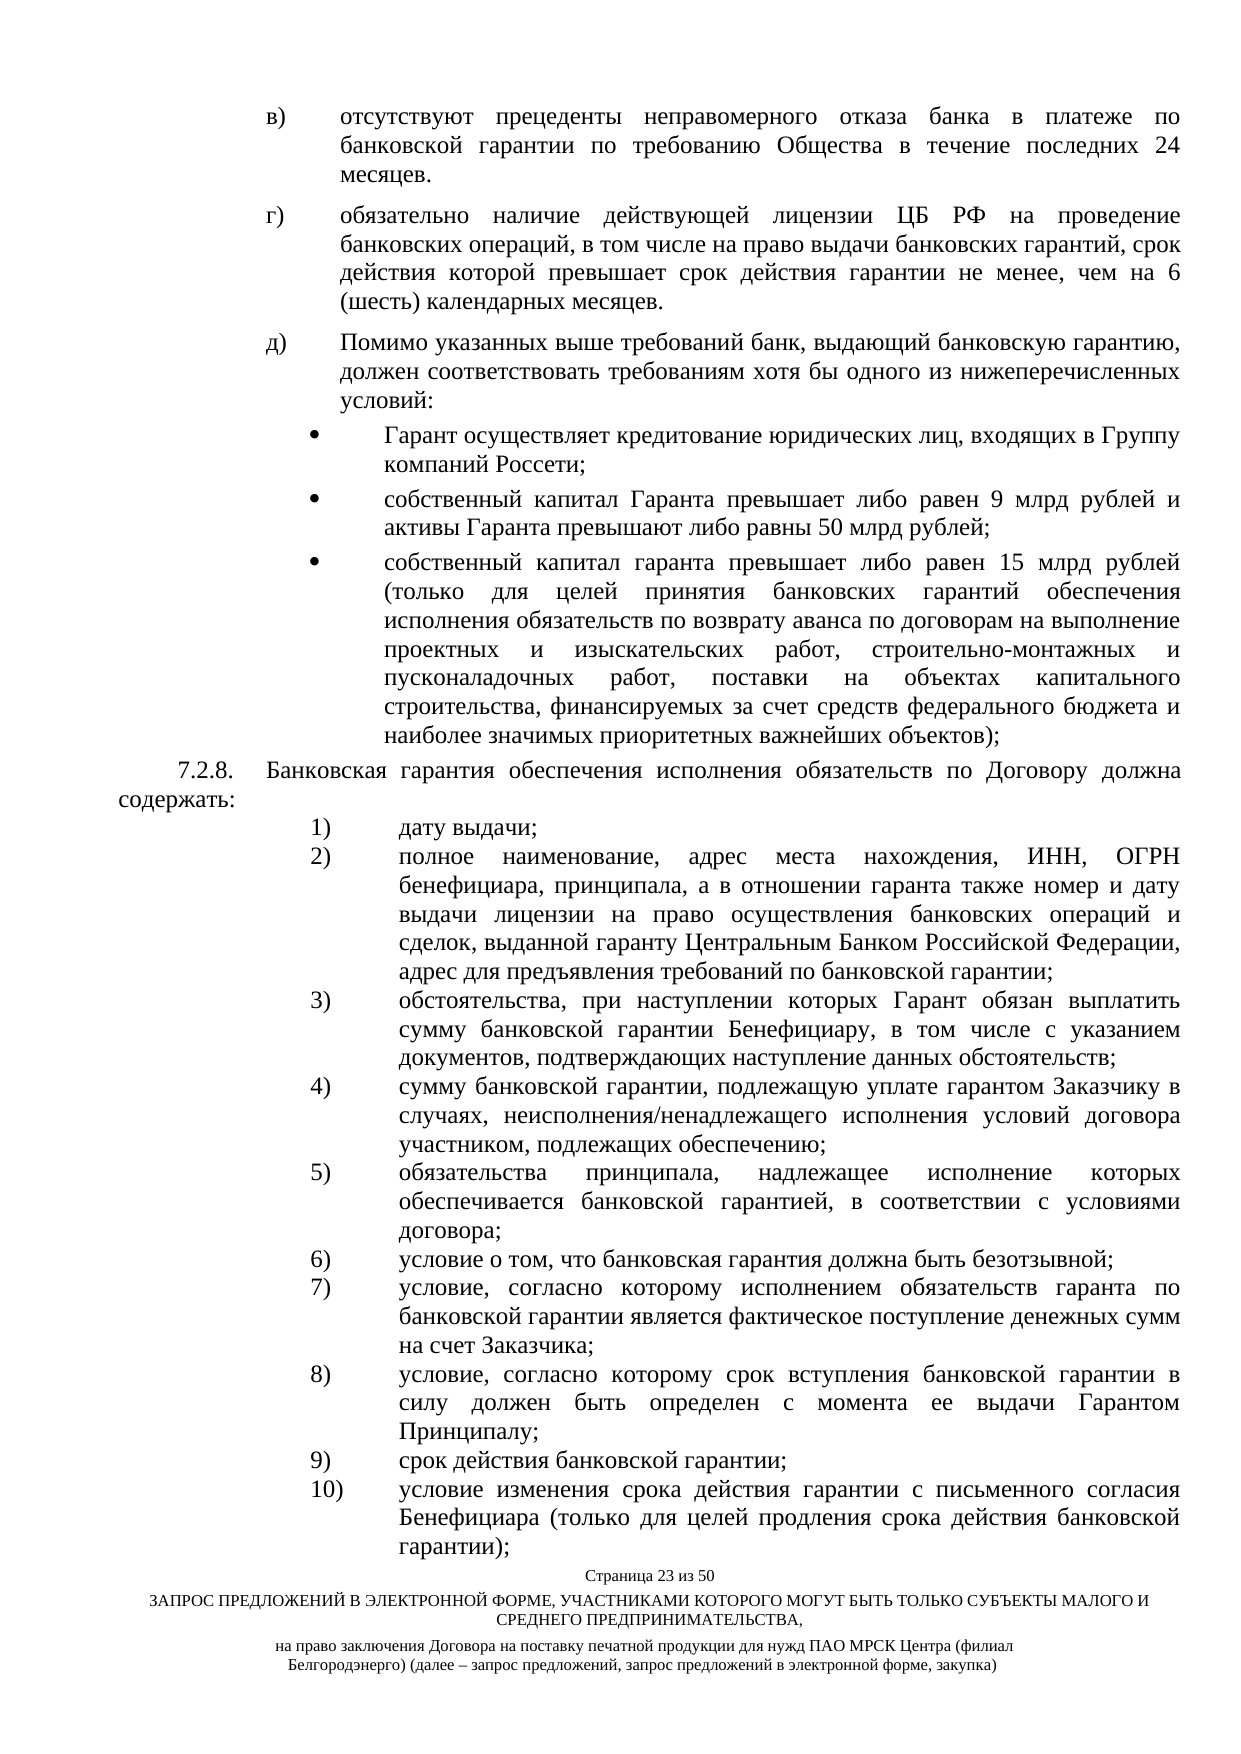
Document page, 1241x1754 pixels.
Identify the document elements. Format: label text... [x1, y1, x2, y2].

list условие изменения срока действия гарантии с письменного согласия Бенефициара (только для целей продления срока действия банковской гарантии); [310, 1474, 1181, 1560]
list отсутствуют прецеденты неправомерного отказа банка в платеже по банковской гарантии по требованию Общества в течение последних 24 месяцев. [266, 101, 1181, 187]
list обязательства принципала, надлежащее исполнение которых обеспечивается банковской гарантией, в соответствии с условиями договора; [310, 1157, 1181, 1244]
list Помимо указанных выше требований банк, выдающий банковскую гарантию, должен соответствовать требованиям хотя бы одного из нижеперечисленных условий: [266, 327, 1181, 414]
list полное наименование, адрес места нахождения, ИНН, ОГРН бенефициара, принципала, а в отношении гаранта также номер и дату выдачи лицензии на право осуществления банковских операций и сделок, выданной гаранту Центральным Банком Российской Федерации, адрес для предъявления требований по банковской гарантии; [310, 841, 1181, 985]
list собственный капитал гаранта превышает либо равен 15 млрд рублей (только для целей принятия банковских гарантий обеспечения исполнения обязательств по возврату аванса по договорам на выполнение проектных и изыскательских работ, строительно-монтажных и пусконаладочных работ, поставки на объектах капитального строительства, финансируемых за счет средств федерального бюджета и наиболее значимых приоритетных важнейших объектов); [310, 547, 1181, 749]
list срок действия банковской гарантии; [310, 1445, 1181, 1474]
list сумму банковской гарантии, подлежащую уплате гарантом Заказчику в случаях, неисполнения/ненадлежащего исполнения условий договора участником, подлежащих обеспечению; [310, 1071, 1181, 1157]
list дату выдачи; [310, 812, 1181, 841]
list собственный капитал Гаранта превышает либо равен 9 млрд рублей и активы Гаранта превышают либо равны 50 млрд рублей; [310, 484, 1181, 541]
list обязательно наличие действующей лицензии ЦБ РФ на проведение банковских операций, в том числе на право выдачи банковских гарантий, срок действия которой превышает срок действия гарантии не менее, чем на 6 (шесть) календарных месяцев. [266, 200, 1181, 315]
list условие о том, что банковская гарантия должна быть безотзывной; [310, 1244, 1181, 1272]
list условие, согласно которому исполнением обязательств гаранта по банковской гарантии является фактическое поступление денежных сумм на счет Заказчика; [310, 1272, 1181, 1359]
list Банковская гарантия обеспечения исполнения обязательств по Договору должна содержать: [118, 755, 1181, 812]
list обстоятельства, при наступлении которых Гарант обязан выплатить сумму банковской гарантии Бенефициару, в том числе с указанием документов, подтверждающих наступление данных обстоятельств; [310, 985, 1181, 1071]
list условие, согласно которому срок вступления банковской гарантии в силу должен быть определен с момента ее выдачи Гарантом Принципалу; [310, 1359, 1181, 1445]
list Гарант осуществляет кредитование юридических лиц, входящих в Группу компаний Россети; [310, 420, 1181, 477]
